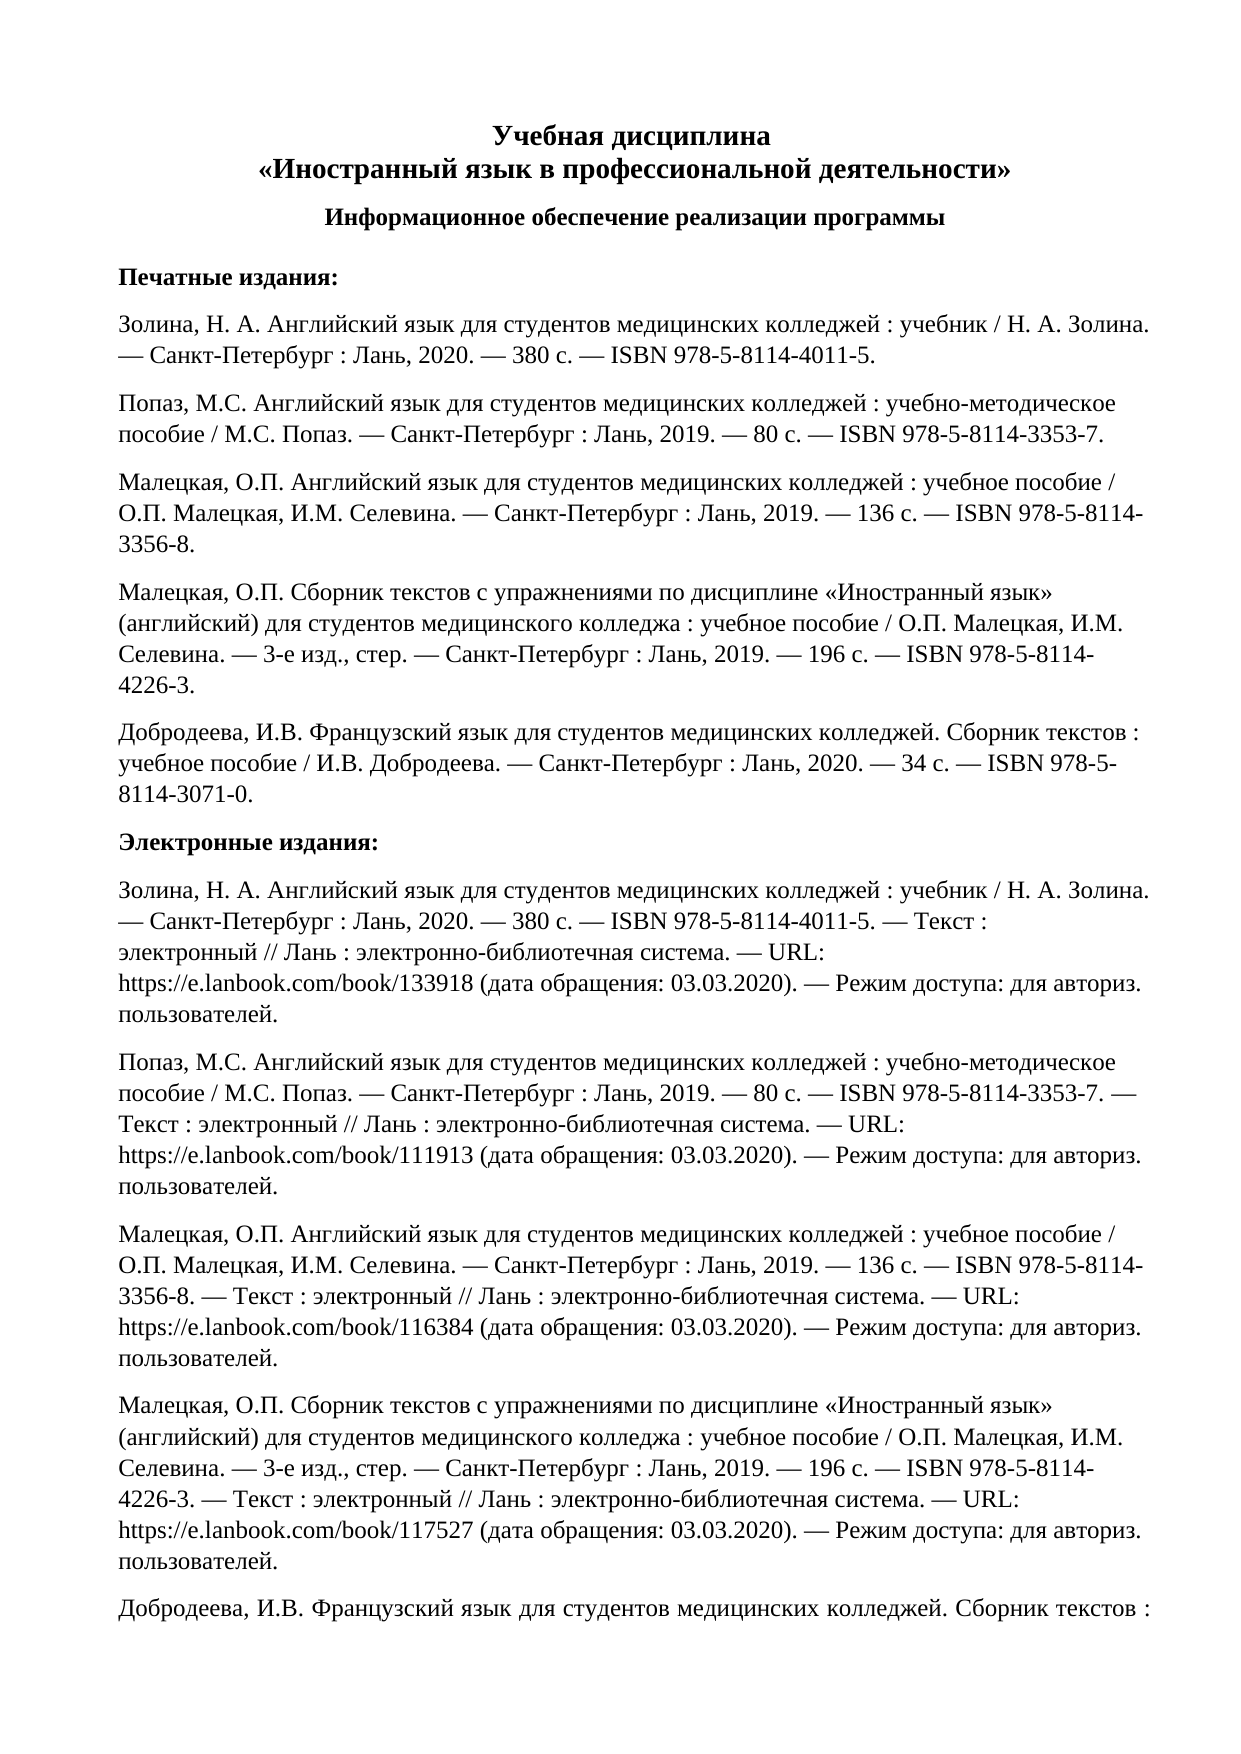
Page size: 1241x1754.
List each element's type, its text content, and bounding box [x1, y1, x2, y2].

text Малецкая, О.П. Английский язык для студентов медицинских колледжей : учебное пособие / О.П. Малецкая, И.М. Селевина. — Санкт-Петербург : Лань, 2019. — 136 с. — ISBN 978-5-8114-3356-8. [118, 467, 1152, 558]
text Малецкая, О.П. Английский язык для студентов медицинских колледжей : учебное пособие / О.П. Малецкая, И.М. Селевина. — Санкт-Петербург : Лань, 2019. — 136 с. — ISBN 978-5-8114-3356-8. — Текст : электронный // Лань : электронно-библиотечная система. — URL: https://e.lanbook.com/book/116384 (дата обращения: 03.03.2020). — Режим доступа: для авториз. пользователей. [118, 1219, 1152, 1372]
text Попаз, М.С. Английский язык для студентов медицинских колледжей : учебно-методическое пособие / М.С. Попаз. — Санкт-Петербург : Лань, 2019. — 80 с. — ISBN 978-5-8114-3353-7. [118, 388, 1152, 448]
text Печатные издания: [118, 262, 1152, 290]
text Добродеева, И.В. Французский язык для студентов медицинских колледжей. Сборник текстов : учебное пособие / И.В. Добродеева. — Санкт-Петербург : Лань, 2020. — 34 с. — ISBN 978-5-8114-3071-0. [118, 717, 1152, 808]
text Золина, Н. А. Английский язык для студентов медицинских колледжей : учебник / Н. А. Золина. — Санкт-Петербург : Лань, 2020. — 380 с. — ISBN 978-5-8114-4011-5. — Текст : электронный // Лань : электронно-библиотечная система. — URL: https://e.lanbook.com/book/133918 (дата обращения: 03.03.2020). — Режим доступа: для авториз. пользователей. [118, 875, 1152, 1028]
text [118, 1593, 1152, 1622]
text Малецкая, О.П. Сборник текстов с упражнениями по дисциплине «Иностранный язык» (английский) для студентов медицинского колледжа : учебное пособие / О.П. Малецкая, И.М. Селевина. — 3-е изд., стер. — Санкт-Петербург : Лань, 2019. — 196 с. — ISBN 978-5-8114-4226-3. [118, 577, 1152, 698]
text Электронные издания: [118, 827, 1152, 856]
text Информационное обеспечение реализации программы [118, 202, 1152, 231]
text Золина, Н. А. Английский язык для студентов медицинских колледжей : учебник / Н. А. Золина. — Санкт-Петербург : Лань, 2020. — 380 с. — ISBN 978-5-8114-4011-5. [118, 309, 1152, 369]
text Малецкая, О.П. Сборник текстов с упражнениями по дисциплине «Иностранный язык» (английский) для студентов медицинского колледжа : учебное пособие / О.П. Малецкая, И.М. Селевина. — 3-е изд., стер. — Санкт-Петербург : Лань, 2019. — 196 с. — ISBN 978-5-8114-4226-3. — Текст : электронный // Лань : электронно-библиотечная система. — URL: https://e.lanbook.com/book/117527 (дата обращения: 03.03.2020). — Режим доступа: для авториз. пользователей. [118, 1391, 1152, 1574]
text Учебная дисциплина «Иностранный язык в профессиональной деятельности» [118, 118, 1152, 185]
text Попаз, М.С. Английский язык для студентов медицинских колледжей : учебно-методическое пособие / М.С. Попаз. — Санкт-Петербург : Лань, 2019. — 80 с. — ISBN 978-5-8114-3353-7. — Текст : электронный // Лань : электронно-библиотечная система. — URL: https://e.lanbook.com/book/111913 (дата обращения: 03.03.2020). — Режим доступа: для авториз. пользователей. [118, 1047, 1152, 1200]
